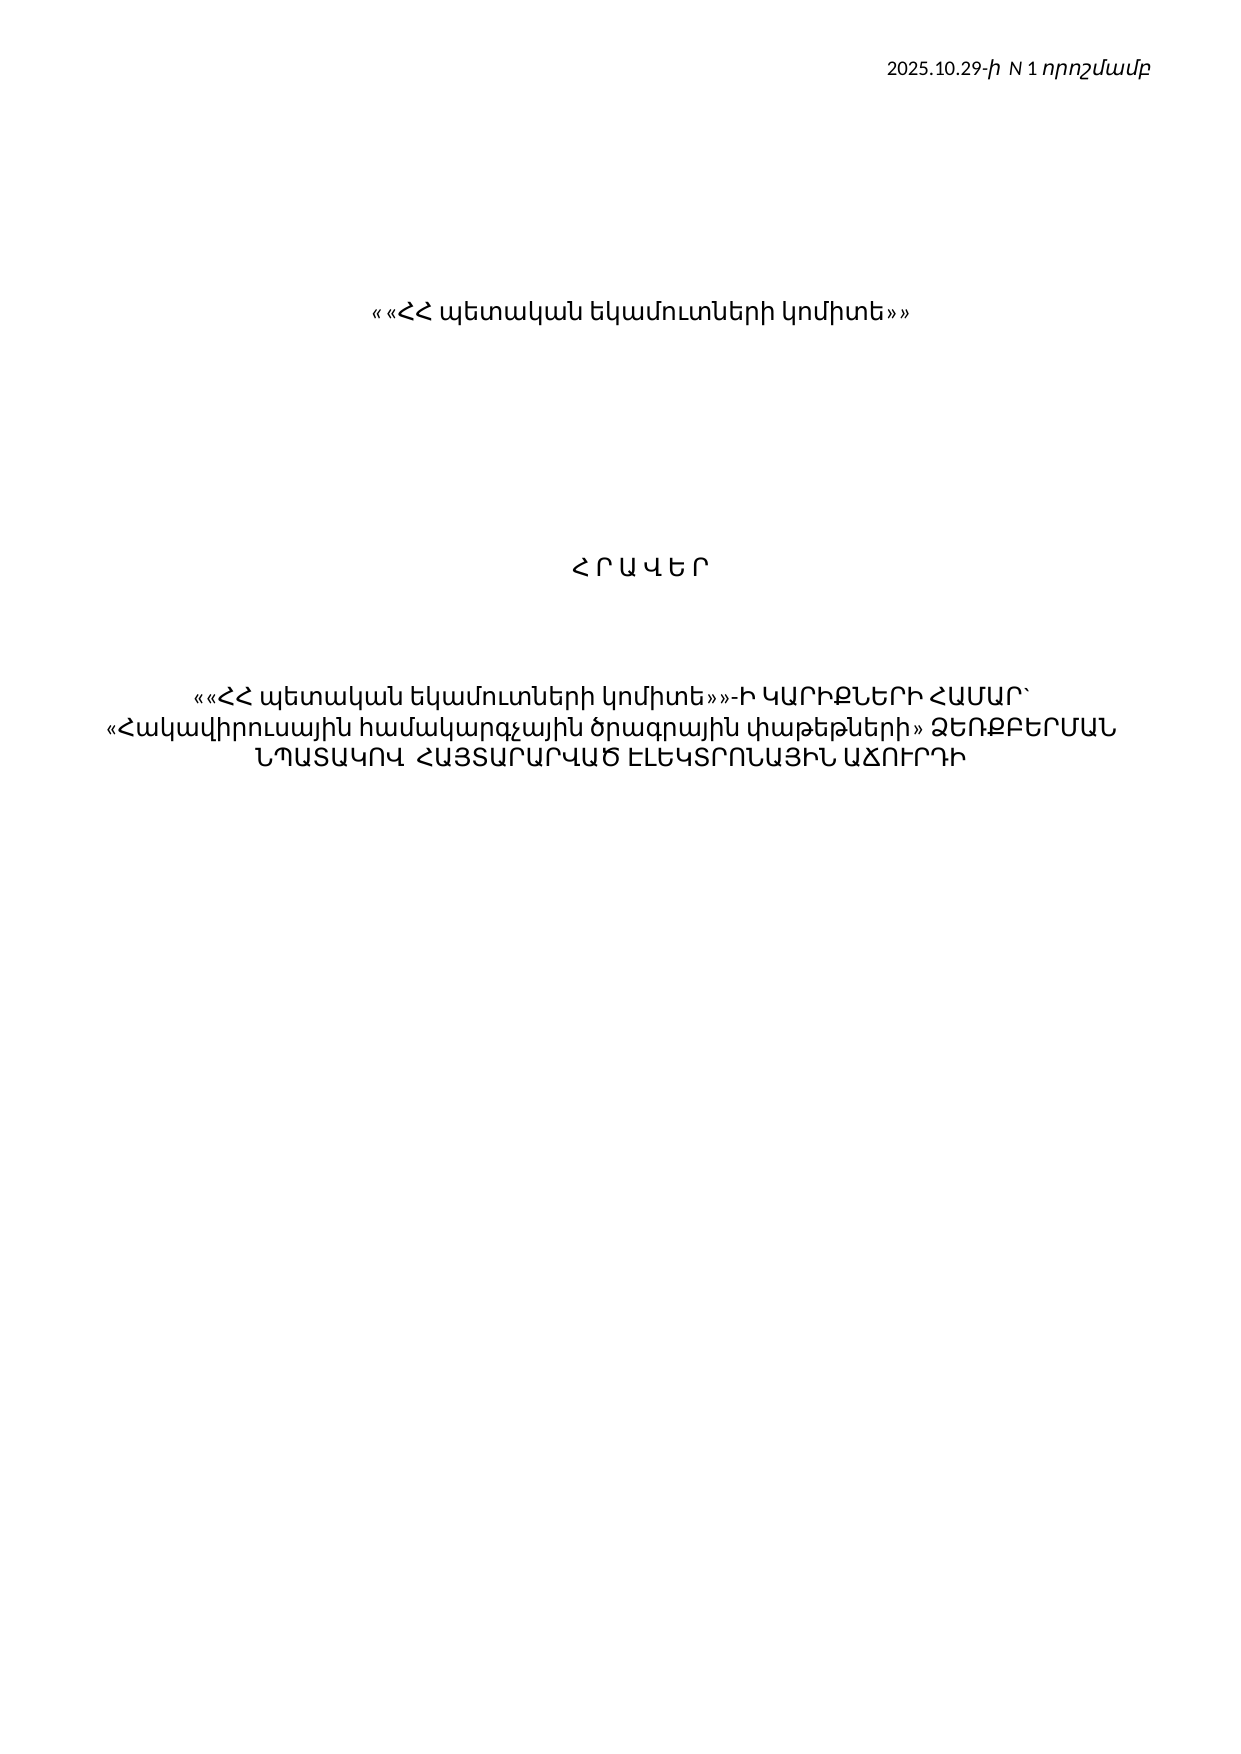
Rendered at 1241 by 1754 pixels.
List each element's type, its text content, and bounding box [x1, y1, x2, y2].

text ««ՀՀ պետական եկամուտների կոմիտե»»-Ի ԿԱՐԻՔՆԵՐԻ ՀԱՄԱՐ` «Հակավիրուսային համակարգչային ծրագրային փաթեթների» ՁԵՌՔԲԵՐՄԱՆ ՆՊԱՏԱԿՈՎ ՀԱՅՏԱՐԱՐՎԱԾ ԷԼԵԿՏՐՈՆԱՅԻՆ ԱՃՈՒՐԴԻ [69, 681, 1152, 773]
text « «ՀՀ պետական եկամուտների կոմիտե»» [69, 296, 1152, 327]
text 2025.10.29 -ի N 1 որոշմամբ [69, 56, 1152, 81]
text Հ Ր Ա Վ Ե Ր [69, 552, 1152, 583]
